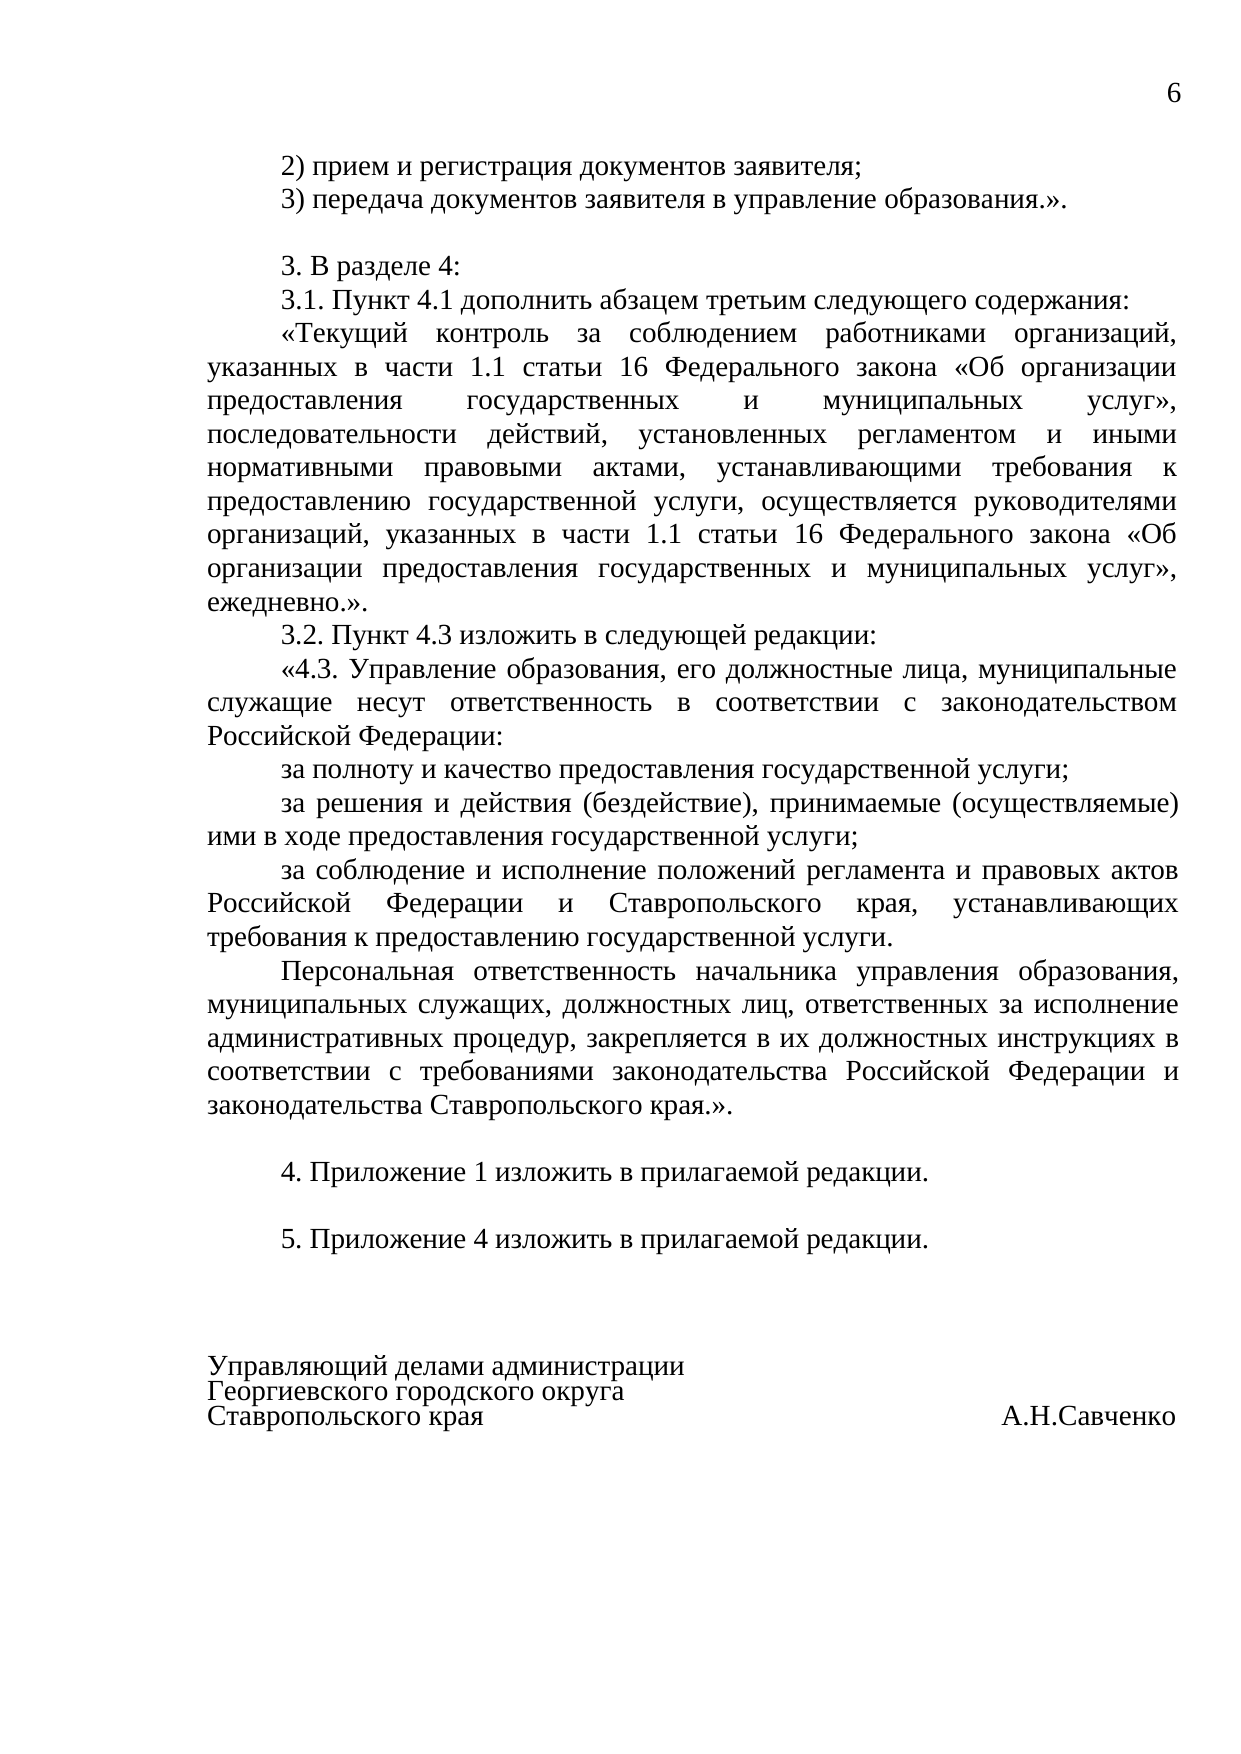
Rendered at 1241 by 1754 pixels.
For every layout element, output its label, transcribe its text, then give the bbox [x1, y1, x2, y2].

text 3) передача документов заявителя в управление образования.». [207, 181, 1181, 215]
text 4. Приложение 1 изложить в прилагаемой редакции. [207, 1154, 1179, 1187]
text 3.1. Пункт 4.1 дополнить абзацем третьим следующего содержания: [207, 282, 1181, 315]
text Георгиевского городского округа [207, 1380, 1181, 1405]
text 5. Приложение 4 изложить в прилагаемой редакции. [207, 1221, 1179, 1254]
text 2) прием и регистрация документов заявителя; [207, 148, 1181, 181]
text 3. В разделе 4: [207, 248, 1181, 282]
text Ставропольского края А.Н.Савченко [207, 1405, 1181, 1430]
text Управляющий делами администрации [207, 1355, 1181, 1380]
text «4.3. Управление образования, его должностные лица, муниципальные служащие несут ответственность в соответствии с законодательством Российской Федерации: [207, 651, 1177, 751]
text Персональная ответственность начальника управления образования, муниципальных служащих, должностных лиц, ответственных за исполнение административных процедур, закрепляется в их должностных инструкциях в соответствии с требованиями законодательства Российской Федерации и законодательства Ставропольского края.». [207, 953, 1179, 1120]
text за соблюдение и исполнение положений регламента и правовых актов Российской Федерации и Ставропольского края, устанавливающих требования к предоставлению государственной услуги. [207, 852, 1179, 953]
text за решения и действия (бездействие), принимаемые (осуществляемые) ими в ходе предоставления государственной услуги; [207, 785, 1179, 852]
text за полноту и качество предоставления государственной услуги; [207, 751, 1181, 785]
text 3.2. Пункт 4.3 изложить в следующей редакции: [207, 617, 1181, 651]
text «Текущий контроль за соблюдением работниками организаций, указанных в части 1.1 статьи 16 Федерального закона «Об организации предоставления государственных и муниципальных услуг», последовательности действий, установленных регламентом и иными нормативными правовыми актами, устанавливающими требования к предоставлению государственной услуги, осуществляется руководителями организаций, указанных в части 1.1 статьи 16 Федерального закона «Об организации предоставления государственных и муниципальных услуг», ежедневно.». [207, 315, 1177, 617]
